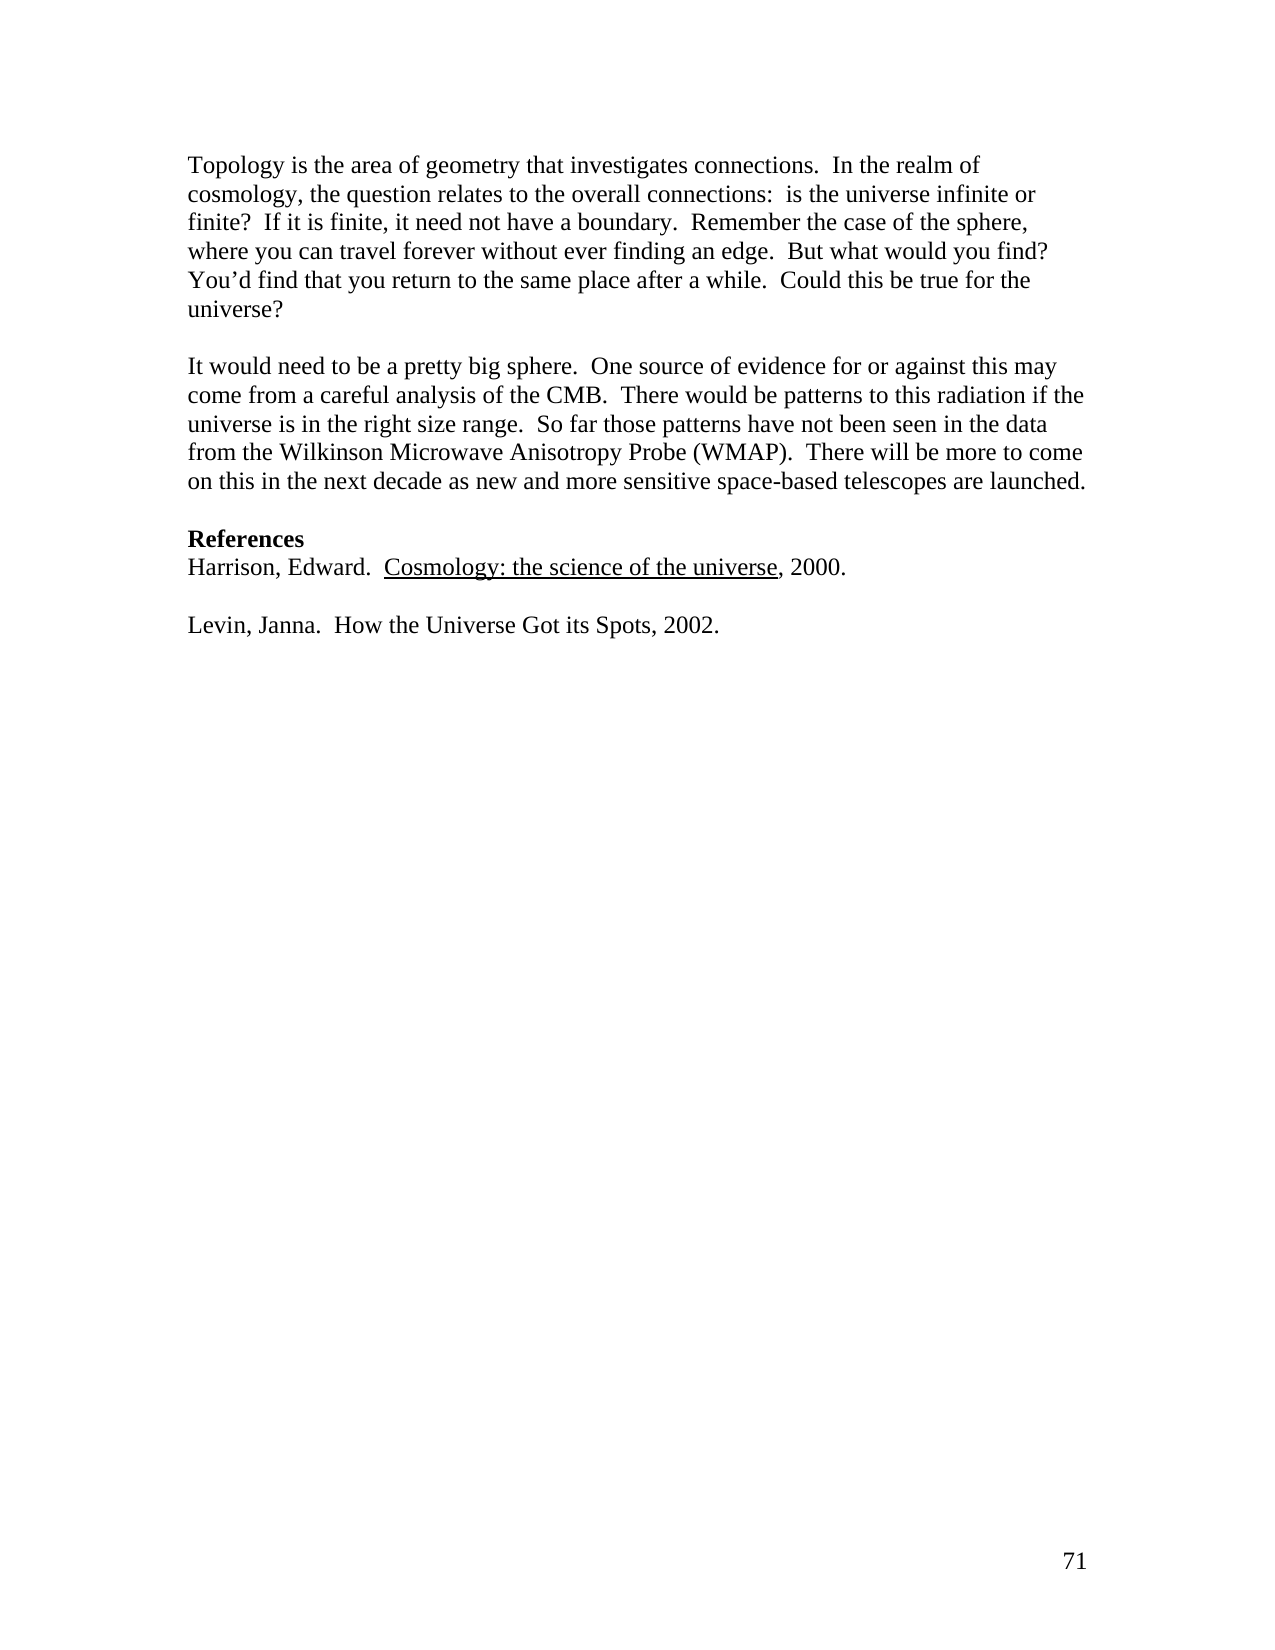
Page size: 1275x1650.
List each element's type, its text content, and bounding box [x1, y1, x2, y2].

text Harrison, Edward. Cosmology: the science of the universe, 2000. [187, 552, 1087, 581]
text Topology is the area of geometry that investigates connections. In the realm of cosmology, the question relates to the overall connections: is the universe infinite or finite? If it is finite, it need not have a boundary. Remember the case of the sphere, where you can travel forever without ever finding an edge. But what would you find? You’d find that you return to the same place after a while. Could this be true for the universe? [187, 150, 1087, 322]
text It would need to be a pretty big sphere. One source of evidence for or against this may come from a careful analysis of the CMB. There would be patterns to this radiation if the universe is in the right size range. So far those patterns have not been seen in the data from the Wilkinson Microwave Anisotropy Probe (WMAP). There will be more to come on this in the next decade as new and more sensitive space-based telescopes are launched. [187, 351, 1087, 495]
text References [187, 524, 1087, 552]
text Levin, Janna. How the Universe Got its Spots, 2002. [187, 610, 1087, 639]
